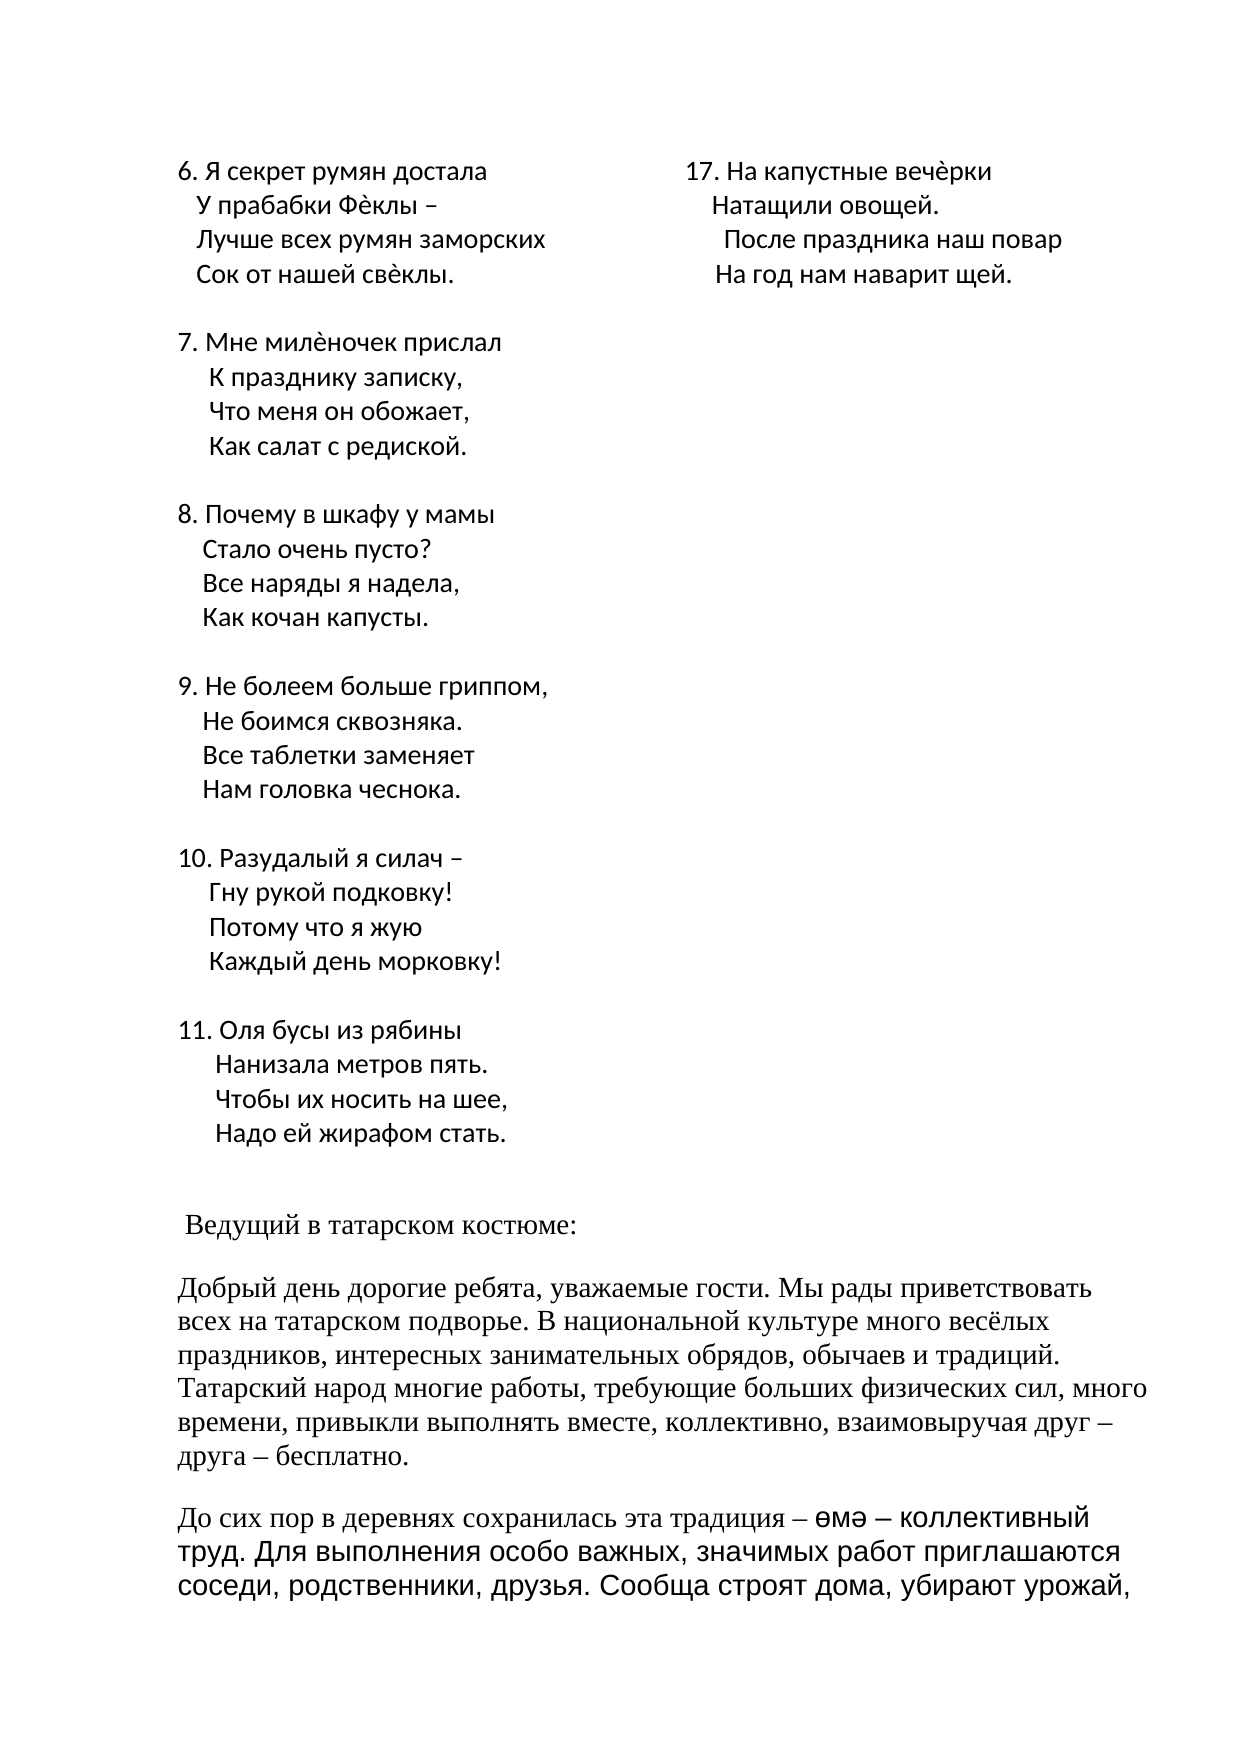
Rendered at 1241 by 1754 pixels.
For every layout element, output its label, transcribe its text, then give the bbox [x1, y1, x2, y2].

text 11. Оля бусы из рябины [177, 1012, 1152, 1046]
text Лучше всех румян заморских После праздника наш повар [177, 221, 1152, 256]
text Как кочан капусты. [177, 599, 1152, 634]
text К празднику записку, [177, 359, 1152, 393]
text Что меня он обожает, [177, 393, 1152, 427]
text Гну рукой подковку! [177, 874, 1152, 909]
text 9. Не болеем больше гриппом, [177, 668, 1152, 702]
text Потому что я жую [177, 909, 1152, 943]
text 7. Мне милѐночек прислал [177, 324, 1152, 359]
text Не боимся сквозняка. [177, 702, 1152, 737]
text Все наряды я надела, [177, 565, 1152, 599]
text Надо ей жирафом стать. [177, 1115, 1152, 1149]
text Нанизала метров пять. [177, 1046, 1152, 1081]
text Чтобы их носить на шее, [177, 1081, 1152, 1115]
text Нам головка чеснока. [177, 771, 1152, 806]
text Каждый день морковку! [177, 943, 1152, 977]
text Все таблетки заменяет [177, 737, 1152, 771]
text 10. Разудалый я силач – [177, 840, 1152, 874]
text Стало очень пусто? [177, 531, 1152, 565]
text Добрый день дорогие ребята, уважаемые гости. Мы рады приветствовать всех на татарском подворье. В национальной культуре много весёлых праздников, интересных занимательных обрядов, обычаев и традиций. Татарский народ многие работы, требующие больших физических сил, много времени, привыкли выполнять вместе, коллективно, взаимовыручая друг – друга – бесплатно. [177, 1270, 1152, 1471]
text 8. Почему в шкафу у мамы [177, 496, 1152, 531]
text У прабабки Фѐклы – Натащили овощей. [177, 187, 1152, 221]
text 6. Я секрет румян достала 17. На капустные вечѐрки [177, 152, 1152, 187]
text Сок от нашей свѐклы. На год нам наварит щей. [177, 256, 1152, 290]
text Ведущий в татарском костюме: [177, 1207, 1152, 1241]
text Как салат с редиской. [177, 427, 1152, 462]
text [177, 1500, 1152, 1601]
